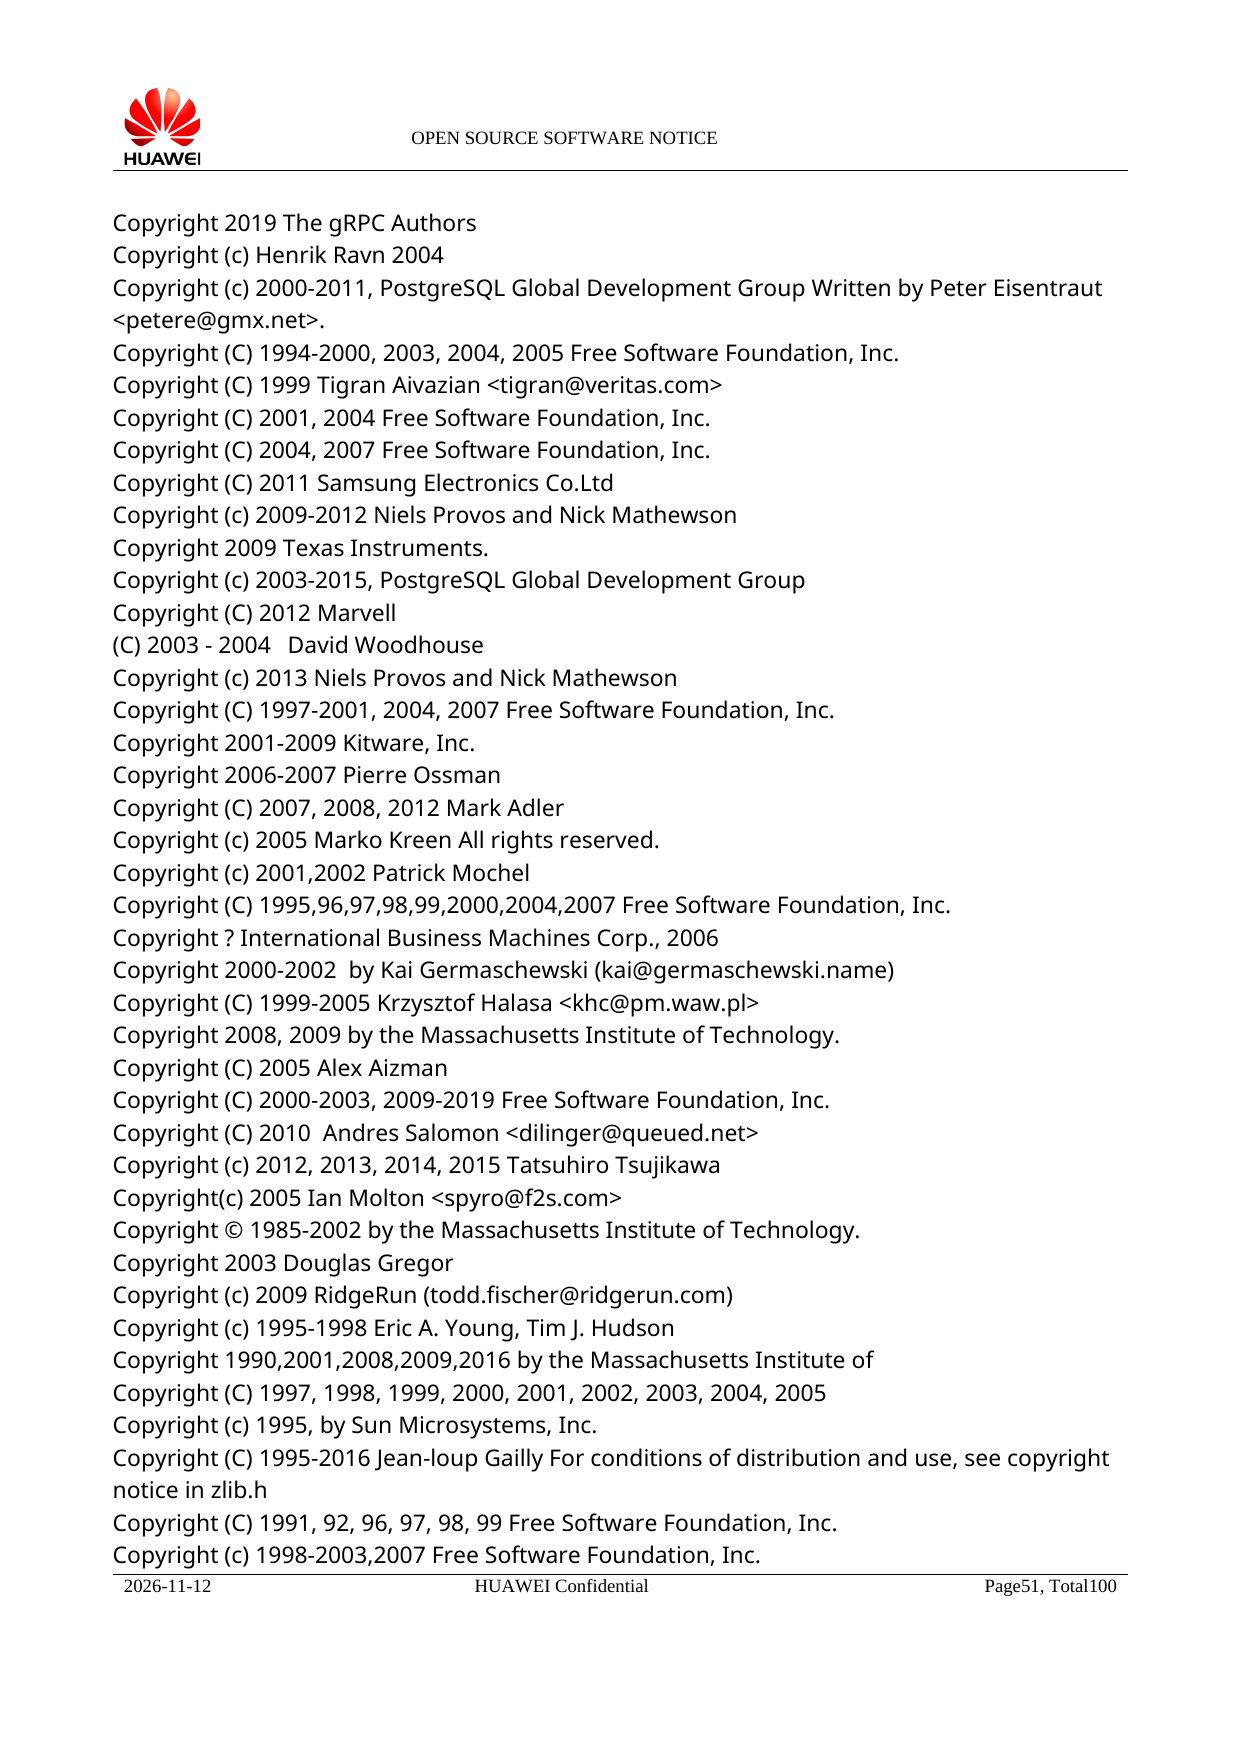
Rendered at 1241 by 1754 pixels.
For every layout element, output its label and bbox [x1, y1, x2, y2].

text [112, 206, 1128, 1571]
picture [124, 88, 201, 165]
